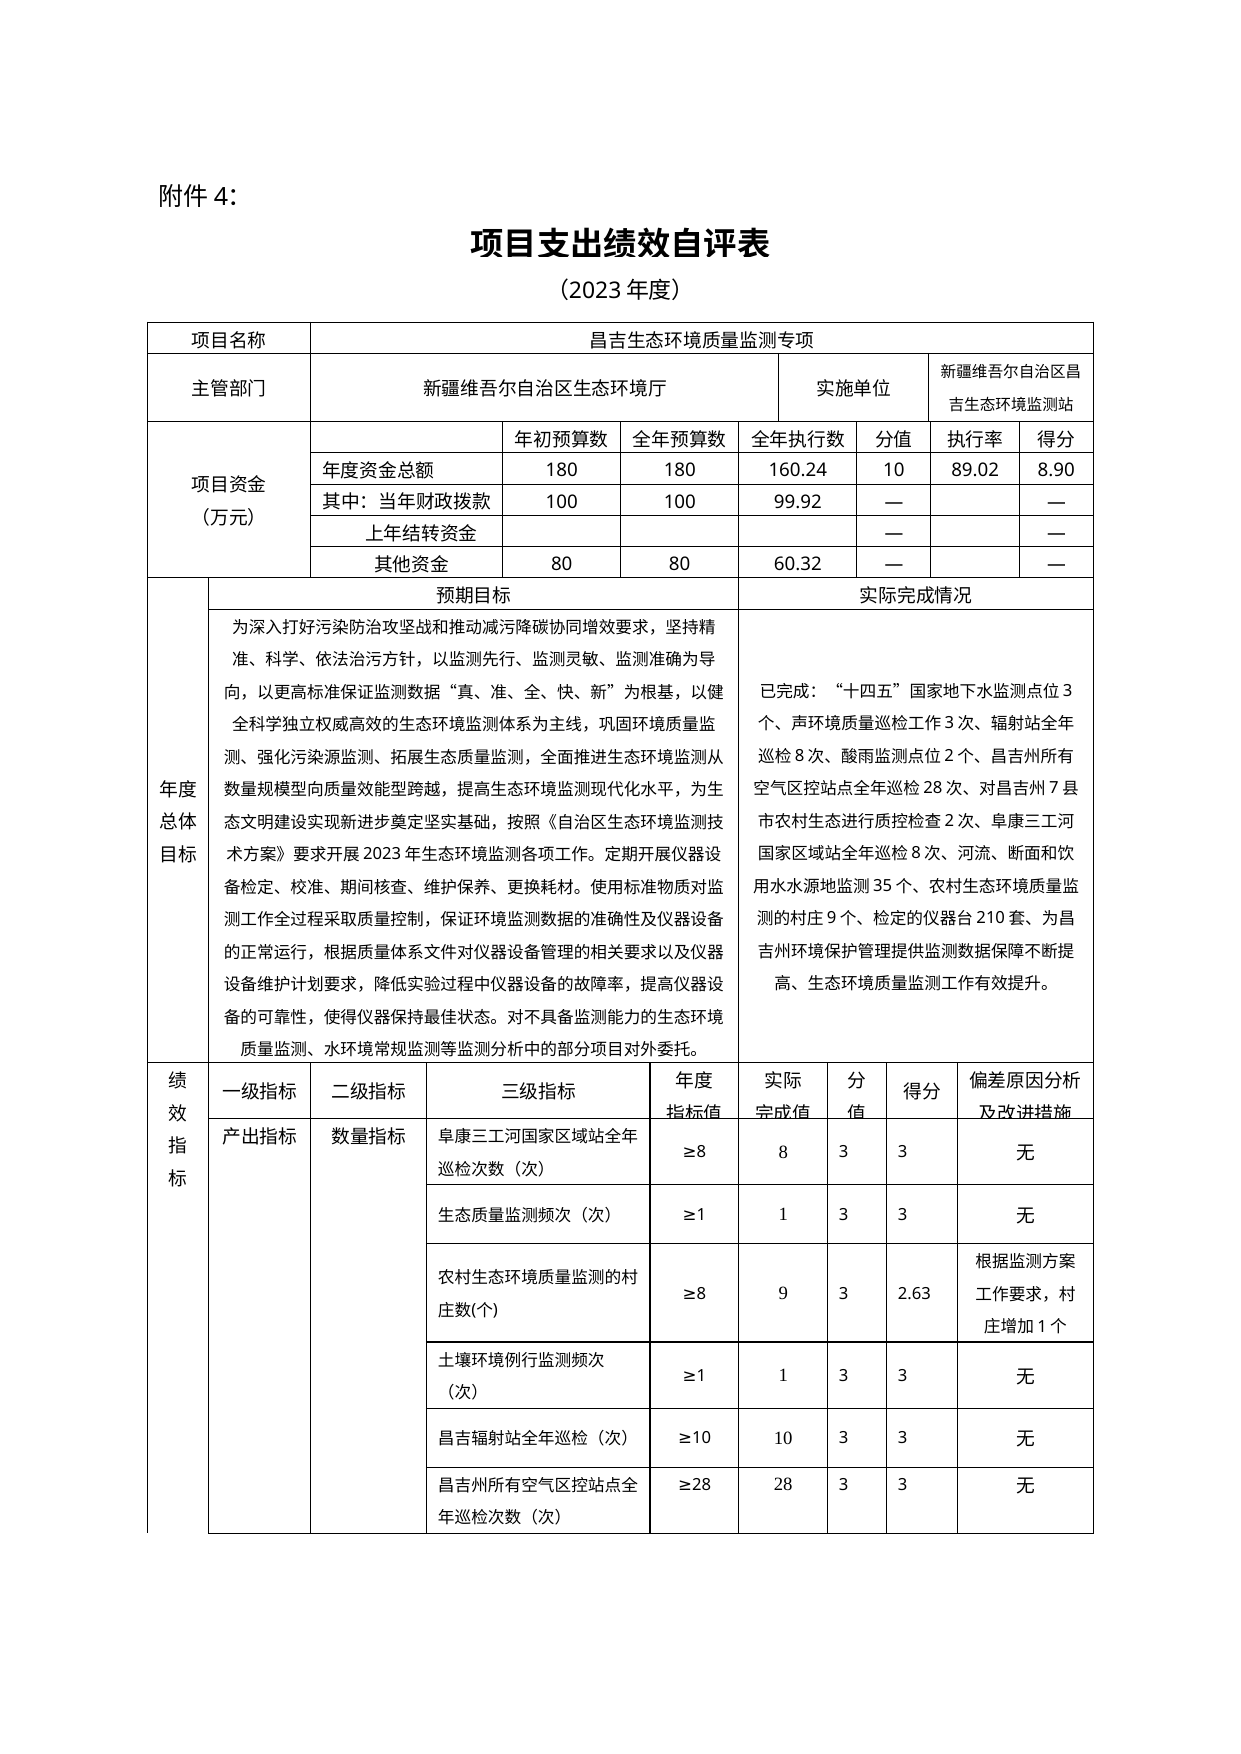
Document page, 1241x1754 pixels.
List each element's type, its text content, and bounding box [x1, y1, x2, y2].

table_cell [739, 516, 856, 546]
table_cell 土壤环境例行监测频次（次） [427, 1343, 649, 1407]
table_cell 100 [503, 485, 620, 515]
table_cell 3 [828, 1409, 886, 1467]
table_cell — [1020, 516, 1093, 546]
table_cell 实际完成情况 [739, 578, 1093, 608]
table_cell 3 [828, 1185, 886, 1243]
table_cell 昌吉辐射站全年巡检（次） [427, 1409, 649, 1467]
table_cell 100 [621, 485, 738, 515]
table_cell 得分 [887, 1063, 957, 1118]
table_cell [931, 516, 1019, 546]
table_cell 上年结转资金 [311, 516, 502, 546]
table_cell 1 [739, 1185, 827, 1243]
table_cell ≥1 [651, 1343, 738, 1407]
table_cell 3 [828, 1244, 886, 1341]
table_cell 160.24 [739, 453, 856, 483]
table_cell 无 [958, 1119, 1093, 1184]
table_cell 昌吉州所有空气区控站点全年巡检次数（次） [427, 1468, 649, 1533]
table_cell （2023年度） [147, 257, 1093, 322]
table_cell 年初预算数 [503, 422, 620, 452]
table_cell 80 [621, 547, 738, 577]
table_cell 年度总体目标 [148, 578, 208, 1062]
table_cell 3 [828, 1119, 886, 1184]
table_cell 一级指标 [209, 1063, 310, 1118]
table_cell 年度资金总额 [311, 453, 502, 483]
table_cell ≥28 [651, 1468, 738, 1533]
table_cell 项目名称 [148, 323, 310, 353]
table_cell 3 [887, 1343, 957, 1407]
table_cell 无 [958, 1343, 1093, 1407]
table_cell 28 [739, 1468, 827, 1533]
table_cell ≥8 [651, 1244, 738, 1341]
table_cell 昌吉生态环境质量监测专项 [311, 323, 1093, 353]
table_cell 1 [739, 1343, 827, 1407]
table_cell 执行率 [931, 422, 1019, 452]
table_cell 8 [739, 1119, 827, 1184]
table_cell ≥8 [651, 1119, 738, 1184]
table_cell 3 [887, 1119, 957, 1184]
table_cell 实际 完成值 [739, 1063, 827, 1118]
table_cell 3 [828, 1343, 886, 1407]
table_cell — [857, 516, 930, 546]
table_cell 农村生态环境质量监测的村庄数(个) [427, 1244, 649, 1341]
table_cell 其中：当年财政拨款 [311, 485, 502, 515]
table_cell 无 [958, 1185, 1093, 1243]
table_cell 阜康三工河国家区域站全年巡检次数（次） [427, 1119, 649, 1184]
table_cell 分值 [828, 1063, 886, 1118]
table_cell 80 [503, 547, 620, 577]
table_cell 全年执行数 [739, 422, 856, 452]
table_cell 89.02 [931, 453, 1019, 483]
table_cell 实施单位 [779, 354, 928, 421]
table_cell 二级指标 [311, 1063, 426, 1118]
table_cell 主管部门 [148, 354, 310, 421]
table_cell 9 [739, 1244, 827, 1341]
table_cell [621, 516, 738, 546]
table_cell 180 [503, 453, 620, 483]
table_cell 无 [958, 1468, 1093, 1533]
table_cell [503, 516, 620, 546]
table_cell 3 [887, 1185, 957, 1243]
table_cell 偏差原因分析及改进措施 [958, 1063, 1093, 1118]
table_cell 预期目标 [209, 578, 738, 608]
table_cell 年度 指标值 [651, 1063, 738, 1118]
table_cell 分值 [857, 422, 930, 452]
table_cell ≥1 [651, 1185, 738, 1243]
table_cell 99.92 [739, 485, 856, 515]
table_cell 得分 [1020, 422, 1093, 452]
table_cell 其他资金 [311, 547, 502, 577]
table_cell 3 [828, 1468, 886, 1533]
table_cell 项目支出绩效自评表 [147, 209, 1093, 257]
table_cell 产出指标 [209, 1119, 310, 1533]
table_cell ≥10 [651, 1409, 738, 1467]
table_cell 绩 效 指 标 [148, 1063, 208, 1533]
table_cell — [1020, 547, 1093, 577]
table_cell 数量指标 [311, 1119, 426, 1533]
table_cell — [857, 547, 930, 577]
table_cell [931, 547, 1019, 577]
table_cell 新疆维吾尔自治区昌吉生态环境监测站 [929, 354, 1093, 421]
table_cell 2.63 [887, 1244, 957, 1341]
table_cell — [1020, 485, 1093, 515]
table_cell 10 [857, 453, 930, 483]
table_cell 3 [887, 1409, 957, 1467]
table_cell 为深入打好污染防治攻坚战和推动减污降碳协同增效要求，坚持精准、科学、依法治污方针，以监测先行、监测灵敏、监测准确为导向，以更高标准保证监测数据“真、准、全、快、新”为根基，以健全科学独立权威高效的生态环境监测体系为主线，巩固环境质量监测、强化污染源监测、拓展生态质量监测，全面推进生态环境监测从数量规模型向质量效能型跨越，提高生态环境监测现代化水平，为生态文明建设实现新进步奠定坚实基础，按照《自治区生态环境监测技术方案》要求开展2023年生态环境监测各项工作。定期开展仪器设备检定、校准、期间核查、维护保养、更换耗材。使用标准物质对监测工作全过程采取质量控制，保证环境监测数据的准确性及仪器设备的正常运行，根据质量体系文件对仪器设备管理的相关要求以及仪器设备维护计划要求，降低实验过程中仪器设备的故障率，提高仪器设备的可靠性，使得仪器保持最佳状态。对不具备监测能力的生态环境质量监测、水环境常规监测等监测分析中的部分项目对外委托。 [209, 610, 738, 1062]
table_cell [931, 485, 1019, 515]
table_cell 60.32 [739, 547, 856, 577]
table_cell 全年预算数 [621, 422, 738, 452]
table_cell 已完成：“十四五”国家地下水监测点位3个、声环境质量巡检工作3次、辐射站全年巡检8次、酸雨监测点位2个、昌吉州所有空气区控站点全年巡检28次、对昌吉州7县市农村生态进行质控检查2次、阜康三工河国家区域站全年巡检8次、河流、断面和饮用水水源地监测35个、农村生态环境质量监测的村庄9个、检定的仪器台210套、为昌吉州环境保护管理提供监测数据保障不断提高、生态环境质量监测工作有效提升。 [739, 610, 1093, 1062]
table_cell 生态质量监测频次（次） [427, 1185, 649, 1243]
table_cell 根据监测方案工作要求，村庄增加1个 [958, 1244, 1093, 1341]
table_cell 新疆维吾尔自治区生态环境厅 [311, 354, 778, 421]
table_cell 3 [887, 1468, 957, 1533]
table_cell 无 [958, 1409, 1093, 1467]
table_cell 180 [621, 453, 738, 483]
table_cell 8.90 [1020, 453, 1093, 483]
table_header 附件4： [147, 162, 1093, 209]
table_cell — [857, 485, 930, 515]
table_cell [311, 422, 502, 452]
table_cell 项目资金 （万元） [148, 422, 310, 577]
table_cell 三级指标 [427, 1063, 649, 1118]
table_cell 10 [739, 1409, 827, 1467]
